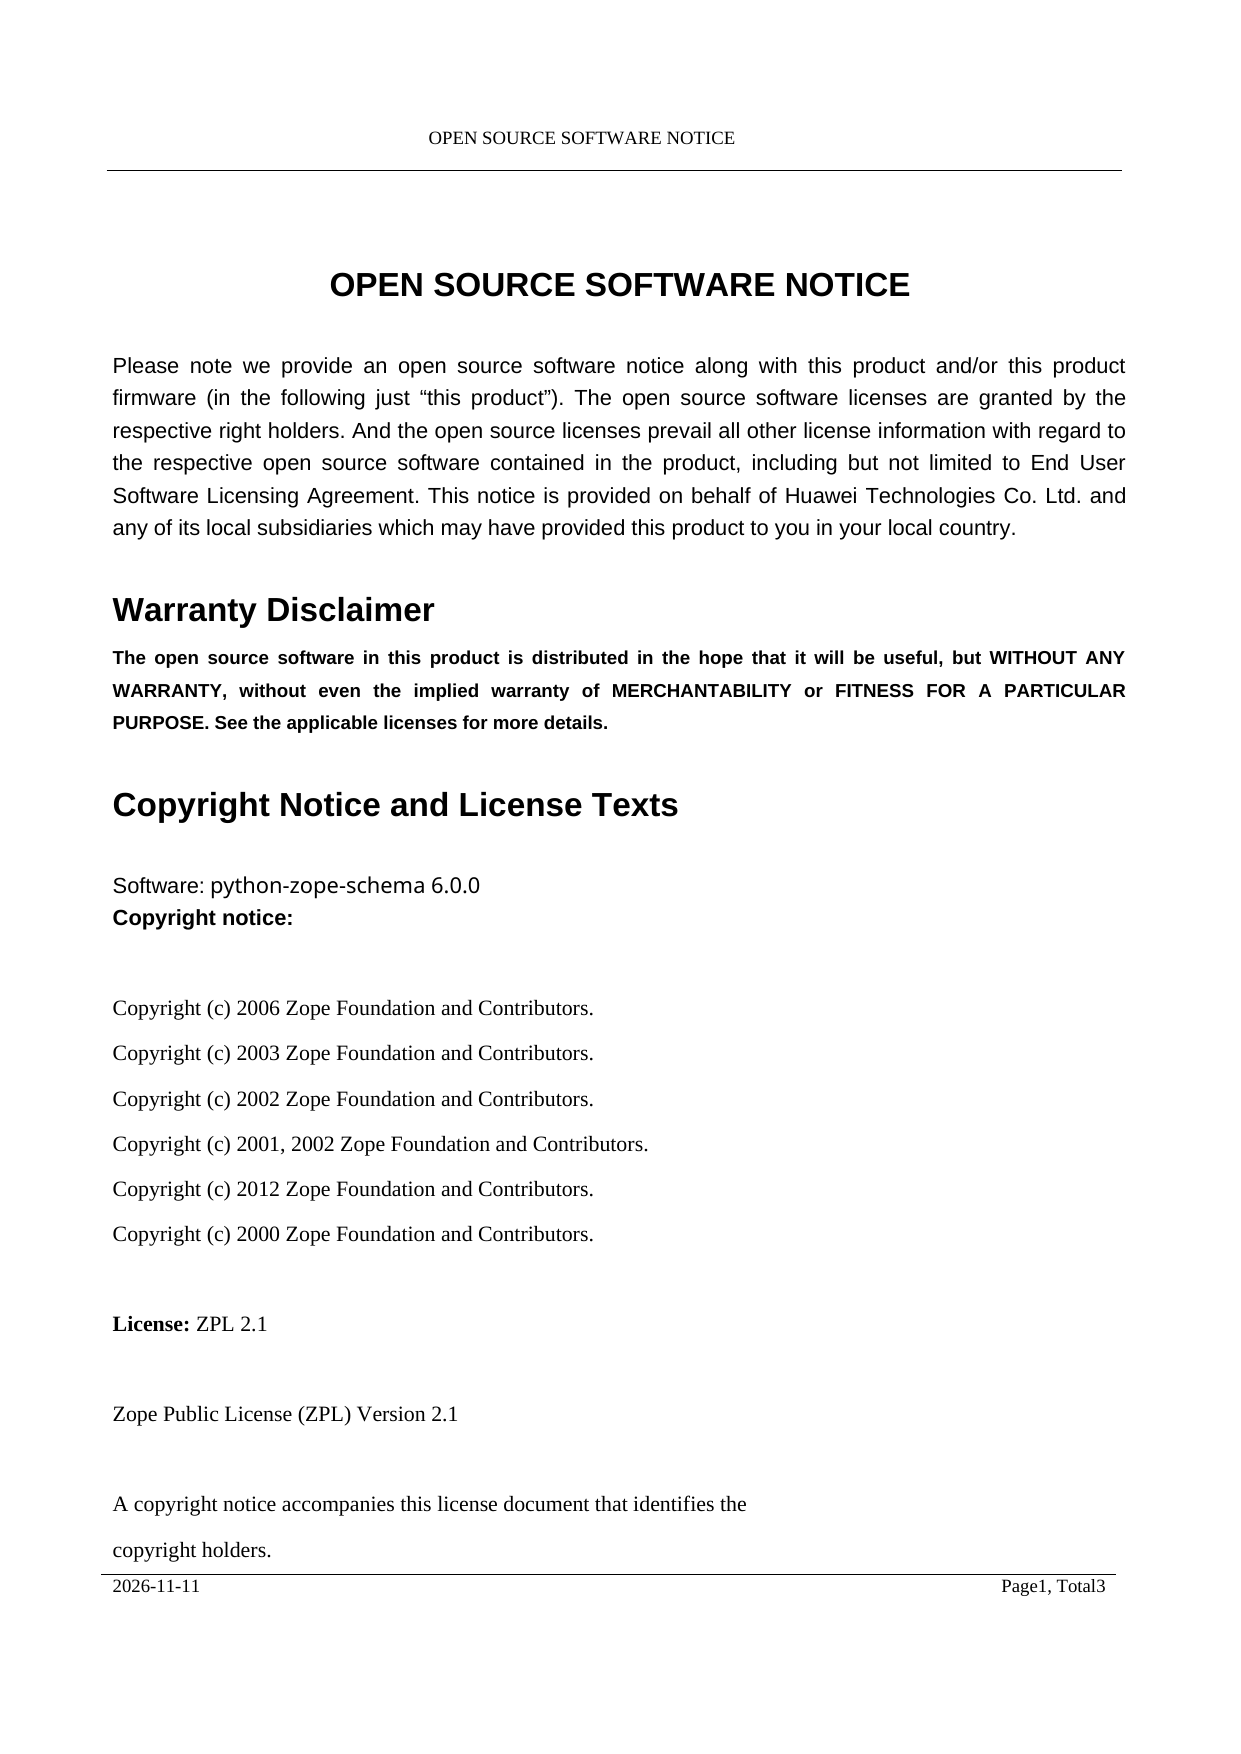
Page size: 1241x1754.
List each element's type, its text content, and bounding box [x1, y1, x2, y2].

text Copyright (c) 2000 Zope Foundation and Contributors. [112, 1217, 1128, 1250]
text OPEN SOURCE SOFTWARE NOTICE [112, 251, 1128, 316]
text Copyright (c) 2002 Zope Foundation and Contributors. [112, 1082, 1128, 1114]
text A copyright notice accompanies this license document that identifies the [112, 1488, 1128, 1520]
text copyright holders. [112, 1533, 1128, 1565]
text Copyright notice: [112, 901, 1128, 934]
text Software: python-zope-schema 6.0.0 [112, 869, 1128, 901]
text Warranty Disclaimer [112, 576, 1128, 641]
text Please note we provide an open source software notice along with this product and/or this product firmware (in the following just “this product”). The open source software licenses are granted by the respective right holders. And the open source licenses prevail all other license information with regard to the respective open source software contained in the product, including but not limited to End User Software Licensing Agreement. This notice is provided on behalf of Huawei Technologies Co. Ltd. and any of its local subsidiaries which may have provided this product to you in your local country. [112, 349, 1128, 544]
text Copyright Notice and License Texts [112, 771, 1128, 836]
text Copyright (c) 2006 Zope Foundation and Contributors. [112, 992, 1128, 1024]
text License: ZPL 2.1 [112, 1307, 1128, 1340]
text Copyright (c) 2012 Zope Foundation and Contributors. [112, 1172, 1128, 1204]
text Zope Public License (ZPL) Version 2.1 [112, 1398, 1128, 1430]
text Copyright (c) 2001, 2002 Zope Foundation and Contributors. [112, 1127, 1128, 1159]
text The open source software in this product is distributed in the hope that it will be useful, but WITHOUT ANY WARRANTY, without even the implied warranty of MERCHANTABILITY or FITNESS FOR A PARTICULAR PURPOSE. See the applicable licenses for more details. [112, 641, 1128, 739]
text Copyright (c) 2003 Zope Foundation and Contributors. [112, 1037, 1128, 1069]
